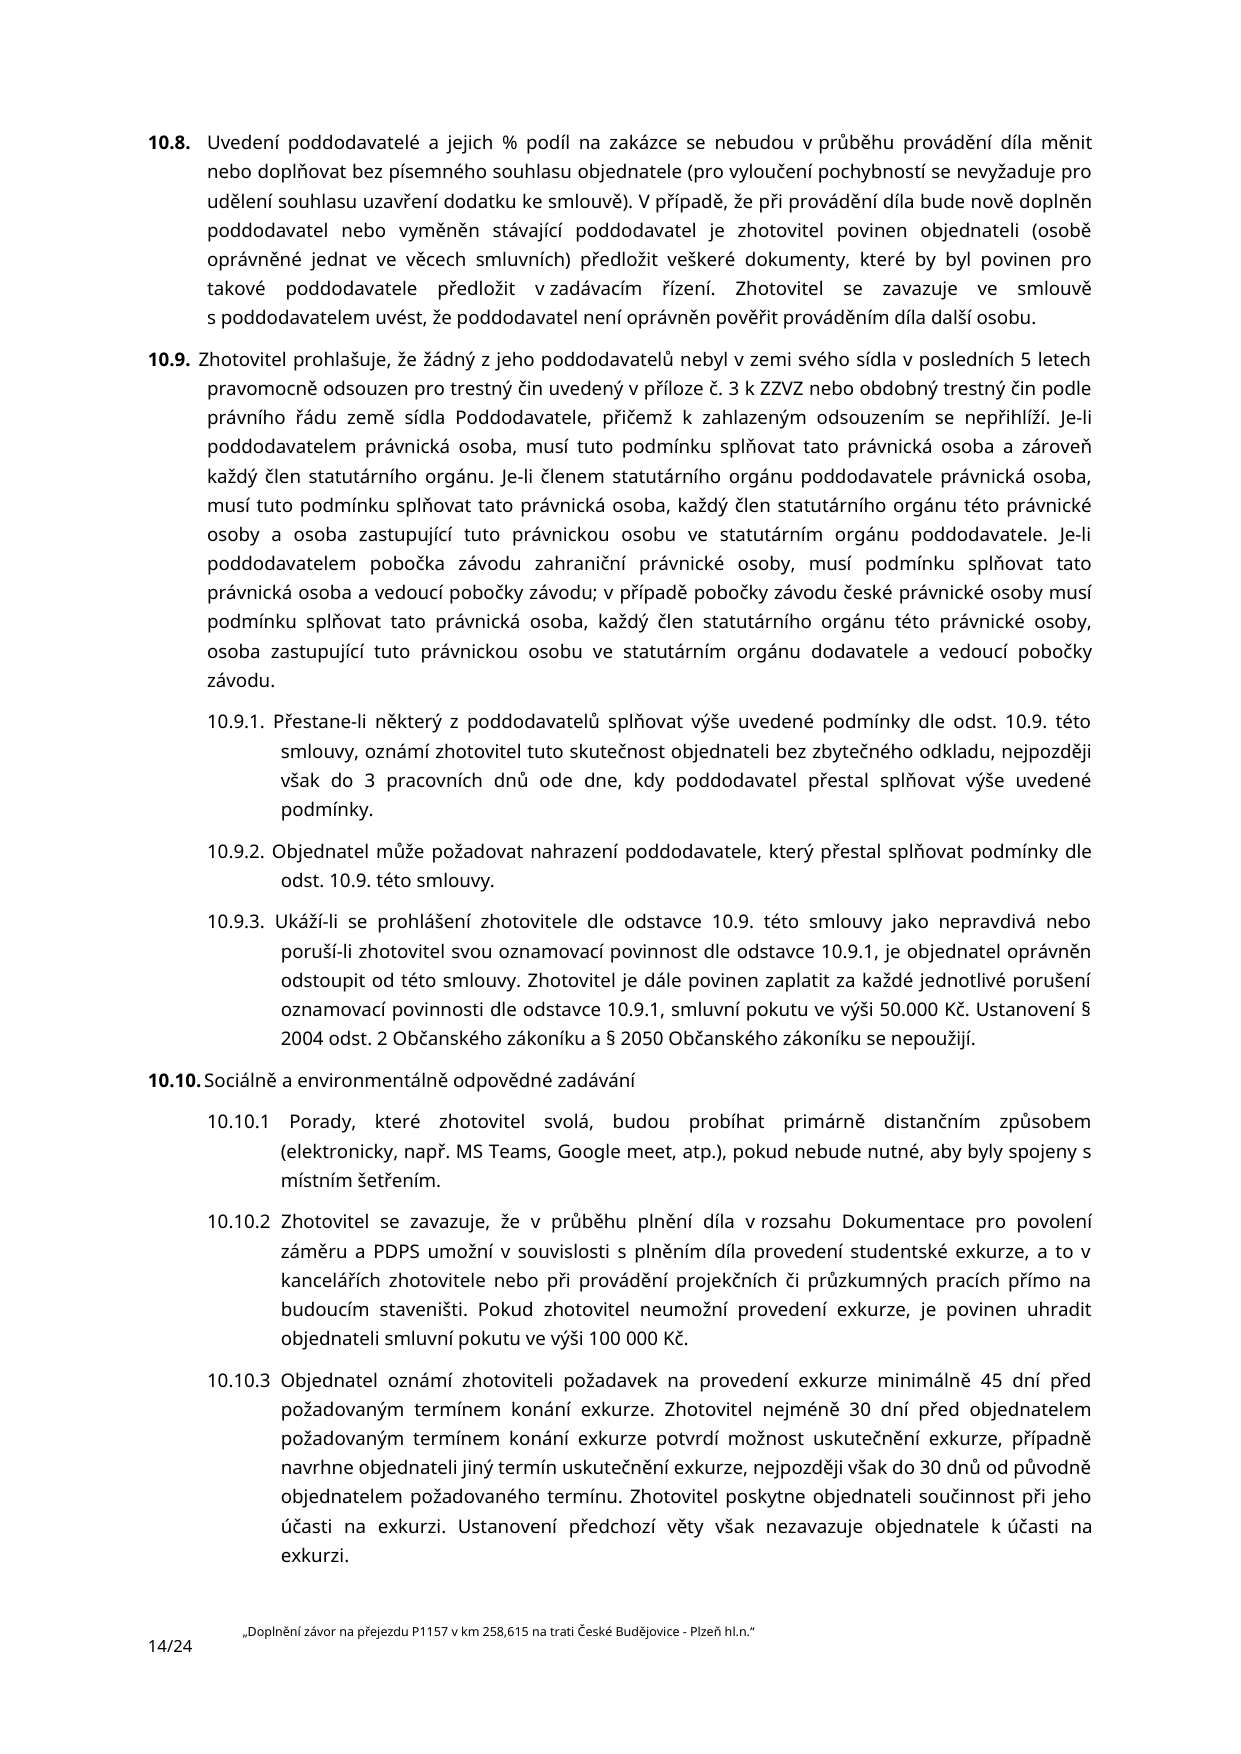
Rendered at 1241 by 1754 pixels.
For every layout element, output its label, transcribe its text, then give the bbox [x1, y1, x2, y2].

text 10.8. Uvedení poddodavatelé a jejich % podíl na zakázce se nebudou v průběhu provádění díla měnit nebo doplňovat bez písemného souhlasu objednatele (pro vyloučení pochybností se nevyžaduje pro udělení souhlasu uzavření dodatku ke smlouvě). V případě, že při provádění díla bude nově doplněn poddodavatel nebo vyměněn stávající poddodavatel je zhotovitel povinen objednateli (osobě oprávněné jednat ve věcech smluvních) předložit veškeré dokumenty, které by byl povinen pro takové poddodavatele předložit v zadávacím řízení. Zhotovitel se zavazuje ve smlouvě s poddodavatelem uvést, že poddodavatel není oprávněn pověřit prováděním díla další osobu. [148, 126, 1092, 331]
text 10.9. Zhotovitel prohlašuje, že žádný z jeho poddodavatelů nebyl v zemi svého sídla v posledních 5 letech pravomocně odsouzen pro trestný čin uvedený v příloze č. 3 k ZZVZ nebo obdobný trestný čin podle právního řádu země sídla Poddodavatele, přičemž k zahlazeným odsouzením se nepřihlíží. Je-li poddodavatelem právnická osoba, musí tuto podmínku splňovat tato právnická osoba a zároveň každý člen statutárního orgánu. Je-li členem statutárního orgánu poddodavatele právnická osoba, musí tuto podmínku splňovat tato právnická osoba, každý člen statutárního orgánu této právnické osoby a osoba zastupující tuto právnickou osobu ve statutárním orgánu poddodavatele. Je-li poddodavatelem pobočka závodu zahraniční právnické osoby, musí podmínku splňovat tato právnická osoba a vedoucí pobočky závodu; v případě pobočky závodu české právnické osoby musí podmínku splňovat tato právnická osoba, každý člen statutárního orgánu této právnické osoby, osoba zastupující tuto právnickou osobu ve statutárním orgánu dodavatele a vedoucí pobočky závodu. [148, 343, 1092, 693]
text 10.9.2. Objednatel může požadovat nahrazení poddodavatele, který přestal splňovat podmínky dle odst. 10.9. této smlouvy. [207, 835, 1092, 893]
text 10.10.1 Porady, které zhotovitel svolá, budou probíhat primárně distančním způsobem (elektronicky, např. MS Teams, Google meet, atp.), pokud nebude nutné, aby byly spojeny s místním šetřením. [207, 1106, 1092, 1193]
text 10.10. Sociálně a environmentálně odpovědné zadávání [148, 1064, 1092, 1093]
text 10.9.3. Ukáží-li se prohlášení zhotovitele dle odstavce 10.9. této smlouvy jako nepravdivá nebo poruší-li zhotovitel svou oznamovací povinnost dle odstavce 10.9.1, je objednatel oprávněn odstoupit od této smlouvy. Zhotovitel je dále povinen zaplatit za každé jednotlivé porušení oznamovací povinnosti dle odstavce 10.9.1, smluvní pokutu ve výši 50.000 Kč. Ustanovení § 2004 odst. 2 Občanského zákoníku a § 2050 Občanského zákoníku se nepoužijí. [207, 906, 1092, 1051]
text 10.10.3 Objednatel oznámí zhotoviteli požadavek na provedení exkurze minimálně 45 dní před požadovaným termínem konání exkurze. Zhotovitel nejméně 30 dní před objednatelem požadovaným termínem konání exkurze potvrdí možnost uskutečnění exkurze, případně navrhne objednateli jiný termín uskutečnění exkurze, nejpozději však do 30 dnů od původně objednatelem požadovaného termínu. Zhotovitel poskytne objednateli součinnost při jeho účasti na exkurzi. Ustanovení předchozí věty však nezavazuje objednatele k účasti na exkurzi. [207, 1364, 1092, 1568]
text 10.9.1. Přestane-li některý z poddodavatelů splňovat výše uvedené podmínky dle odst. 10.9. této smlouvy, oznámí zhotovitel tuto skutečnost objednateli bez zbytečného odkladu, nejpozději však do 3 pracovních dnů ode dne, kdy poddodavatel přestal splňovat výše uvedené podmínky. [207, 706, 1092, 822]
text 10.10.2 Zhotovitel se zavazuje, že v průběhu plnění díla v rozsahu Dokumentace pro povolení záměru a PDPS umožní v souvislosti s plněním díla provedení studentské exkurze, a to v kancelářích zhotovitele nebo při provádění projekčních či průzkumných pracích přímo na budoucím staveništi. Pokud zhotovitel neumožní provedení exkurze, je povinen uhradit objednateli smluvní pokutu ve výši 100 000 Kč. [207, 1206, 1092, 1351]
